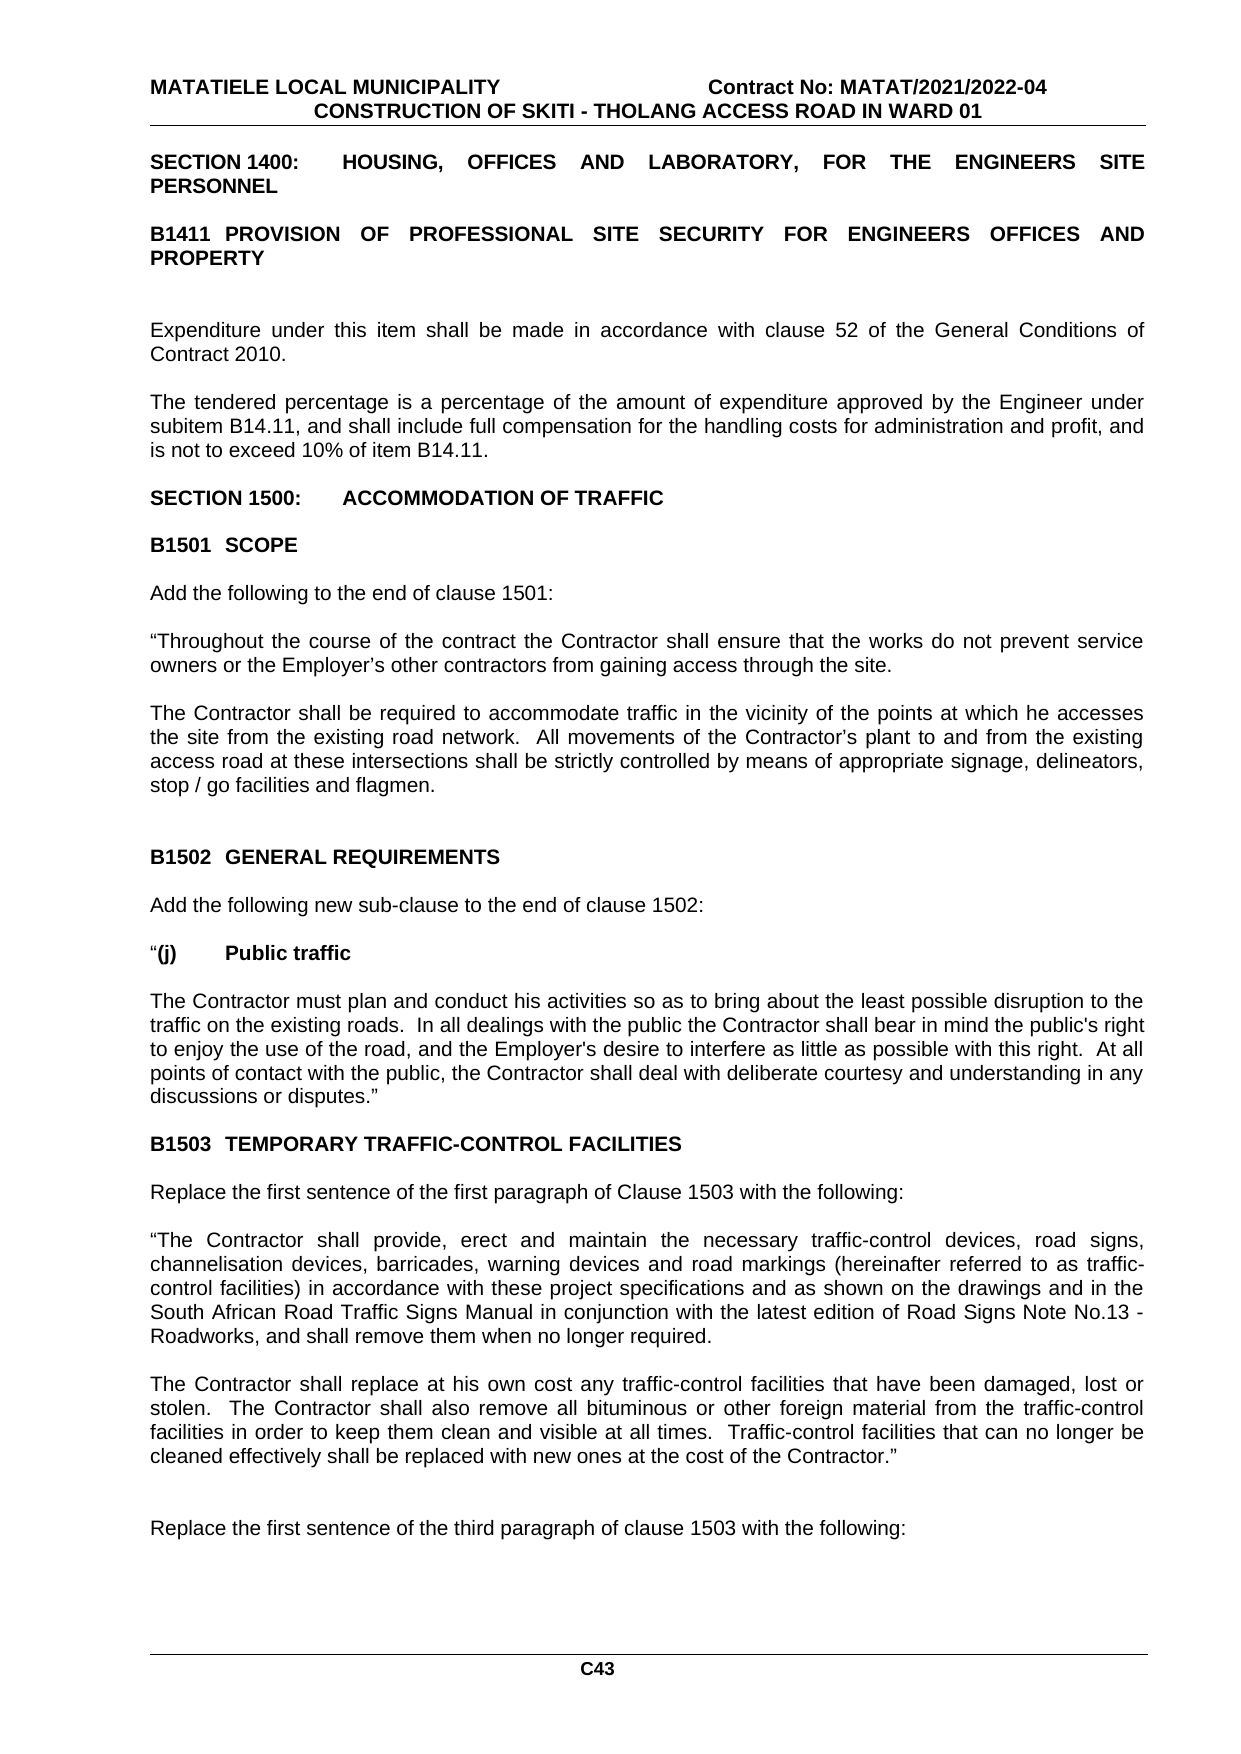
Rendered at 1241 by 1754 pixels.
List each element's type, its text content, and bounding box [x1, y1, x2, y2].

text The tendered percentage is a percentage of the amount of expenditure approved by the Engineer under subitem B14.11, and shall include full compensation for the handling costs for administration and profit, and is not to exceed 10% of item B14.11. [150, 389, 1146, 461]
text The Contractor shall replace at his own cost any traffic-control facilities that have been damaged, lost or stolen. The Contractor shall also remove all bituminous or other foreign material from the traffic-control facilities in order to keep them clean and visible at all times. Traffic-control facilities that can no longer be cleaned effectively shall be replaced with new ones at the cost of the Contractor.” [150, 1372, 1146, 1468]
text SECTION 1400: HOUSING, OFFICES AND LABORATORY, FOR THE ENGINEERS SITE PERSONNEL [150, 150, 1146, 198]
text Replace the first sentence of the third paragraph of clause 1503 with the following: [150, 1516, 1146, 1539]
text Replace the first sentence of the first paragraph of Clause 1503 with the following: [150, 1180, 1146, 1204]
text “The Contractor shall provide, erect and maintain the necessary traffic-control devices, road signs, channelisation devices, barricades, warning devices and road markings (hereinafter referred to as traffic-control facilities) in accordance with these project specifications and as shown on the drawings and in the South African Road Traffic Signs Manual in conjunction with the latest edition of Road Signs Note No.13 - Roadworks, and shall remove them when no longer required. [150, 1228, 1146, 1348]
subtitle B1503 TEMPORARY TRAFFIC-CONTROL FACILITIES [150, 1132, 1146, 1156]
text B1501 SCOPE [150, 533, 1146, 557]
text “Throughout the course of the contract the Contractor shall ensure that the works do not prevent service owners or the Employer’s other contractors from gaining access through the site. [150, 629, 1146, 677]
text Expenditure under this item shall be made in accordance with clause 52 of the General Conditions of Contract 2010. [150, 318, 1146, 366]
text The Contractor shall be required to accommodate traffic in the vicinity of the points at which he accesses the site from the existing road network. All movements of the Contractor’s plant to and from the existing access road at these intersections shall be strictly controlled by means of appropriate signage, delineators, stop / go facilities and flagmen. [150, 701, 1146, 797]
text SECTION 1500: ACCOMMODATION OF TRAFFIC [150, 485, 1146, 509]
text B1502 GENERAL REQUIREMENTS [150, 845, 1146, 869]
text “(j) Public traffic [150, 941, 1146, 964]
subtitle B1411 Provision of Professional site security for Engineers offices and property [150, 222, 1146, 270]
text Add the following to the end of clause 1501: [150, 581, 1146, 605]
text Add the following new sub-clause to the end of clause 1502: [150, 893, 1146, 917]
text The Contractor must plan and conduct his activities so as to bring about the least possible disruption to the traffic on the existing roads. In all dealings with the public the Contractor shall bear in mind the public's right to enjoy the use of the road, and the Employer's desire to interfere as little as possible with this right. At all points of contact with the public, the Contractor shall deal with deliberate courtesy and understanding in any discussions or disputes.” [150, 988, 1146, 1108]
